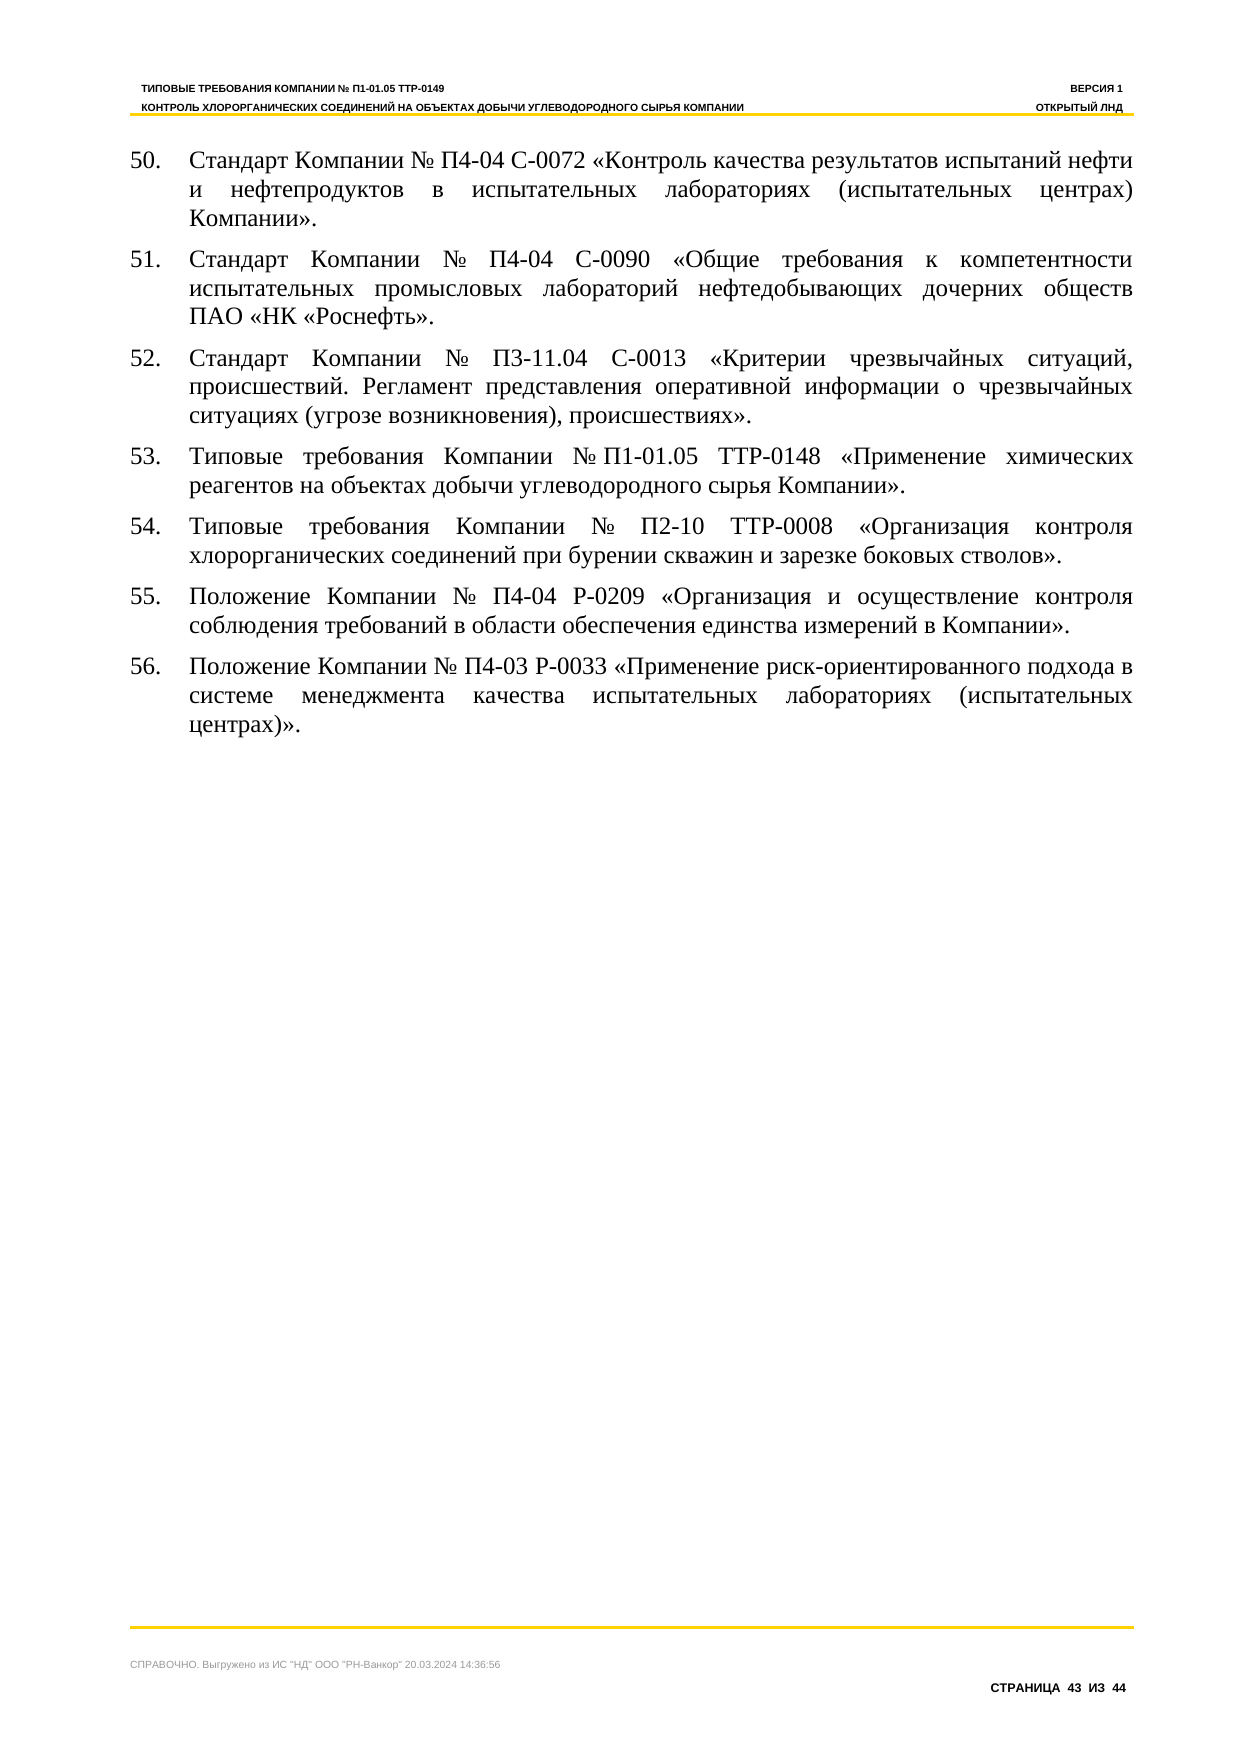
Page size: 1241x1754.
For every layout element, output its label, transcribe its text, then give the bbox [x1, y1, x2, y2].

list Стандарт Компании № П4-04 С-0072 «Контроль качества результатов испытаний нефти и нефтепродуктов в испытательных лабораториях (испытательных центрах) Компании». [130, 145, 1134, 231]
list Стандарт Компании № П3-11.04 С-0013 «Критерии чрезвычайных ситуаций, происшествий. Регламент представления оперативной информации о чрезвычайных ситуациях (угрозе возникновения), происшествиях». [130, 343, 1134, 429]
list Стандарт Компании № П4-04 С-0090 «Общие требования к компетентности испытательных промысловых лабораторий нефтедобывающих дочерних обществ ПАО «НК «Роснефть». [130, 244, 1134, 330]
list Положение Компании № П4-03 Р-0033 «Применение риск-ориентированного подхода в системе менеджмента качества испытательных лабораториях (испытательных центрах)». [130, 651, 1134, 738]
list Типовые требования Компании № П2-10 ТТР-0008 «Организация контроля хлорорганических соединений при бурении скважин и зарезке боковых стволов». [130, 511, 1134, 569]
list Типовые требования Компании № П1-01.05 ТТР-0148 «Применение химических реагентов на объектах добычи углеводородного сырья Компании». [130, 441, 1134, 499]
list Положение Компании № П4-04 Р-0209 «Организация и осуществление контроля соблюдения требований в области обеспечения единства измерений в Компании». [130, 581, 1134, 639]
